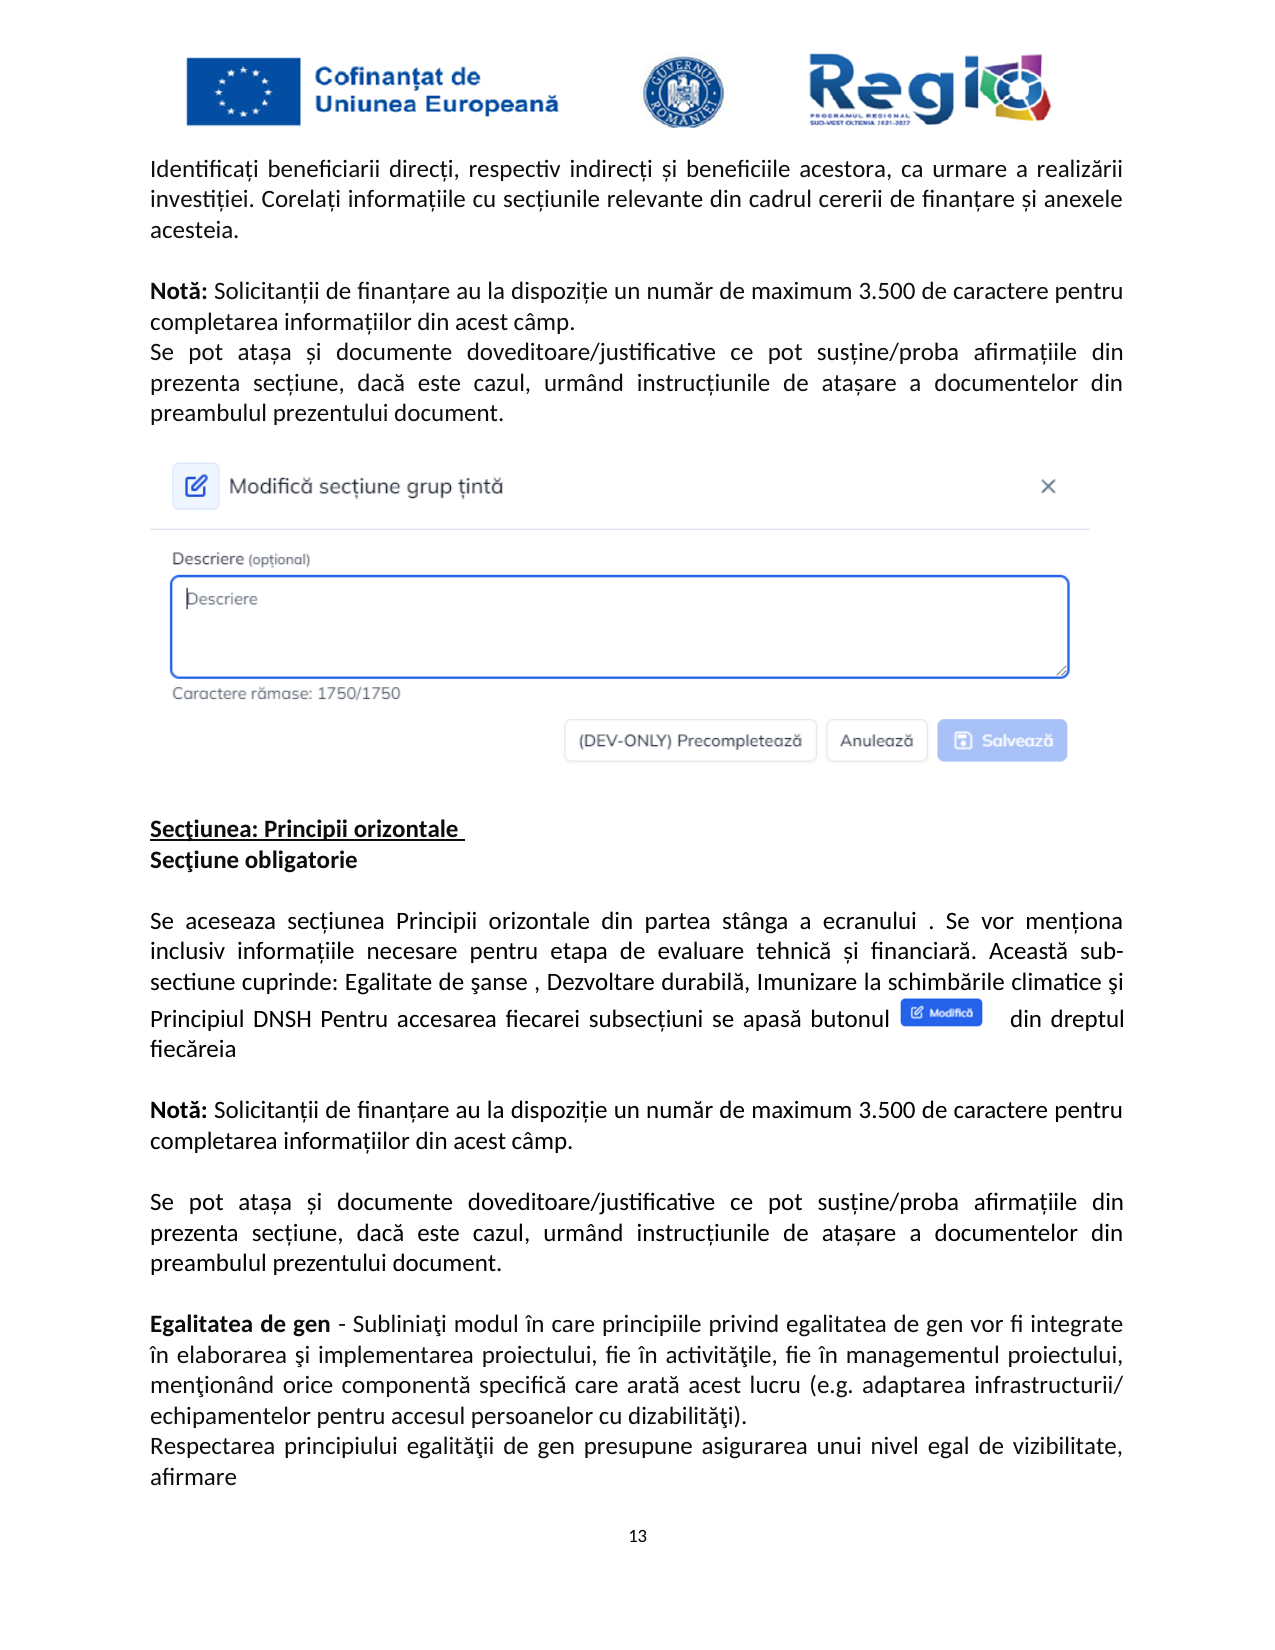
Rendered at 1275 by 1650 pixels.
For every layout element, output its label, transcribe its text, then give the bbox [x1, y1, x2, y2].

picture [150, 458, 1091, 783]
text Identificați beneficiarii direcți, respectiv indirecți și beneficiile acestora, ca urmare a realizării investiției. Corelați informațiile cu secțiunile relevante din cadrul cererii de finanțare și anexele acesteia. [150, 153, 1125, 245]
text Respectarea principiului egalităţii de gen presupune asigurarea unui nivel egal de vizibilitate, afirmare [150, 1430, 1125, 1491]
text Se pot atașa și documente doveditoare/justificative ce pot susține/proba afirmațiile din prezenta secțiune, dacă este cazul, urmând instrucțiunile de atașare a documentelor din preambulul prezentului document. [150, 1186, 1125, 1278]
text Se pot atașa și documente doveditoare/justificative ce pot susține/proba afirmațiile din prezenta secțiune, dacă este cazul, urmând instrucțiunile de atașare a documentelor din preambulul prezentului document. [150, 336, 1125, 428]
picture [900, 996, 984, 1028]
text Egalitatea de gen - Subliniaţi modul în care principiile privind egalitatea de gen vor fi integrate în elaborarea şi implementarea proiectului, fie în activităţile, fie în managementul proiectului, menţionând orice componentă specifică care arată acest lucru (e.g. adaptarea infrastructurii/ echipamentelor pentru accesul persoanelor cu dizabilităţi). [150, 1308, 1125, 1430]
text Secţiune obligatorie [150, 844, 1125, 874]
text Notă: Solicitanții de finanțare au la dispoziție un număr de maximum 3.500 de caractere pentru completarea informațiilor din acest câmp. [150, 1095, 1125, 1156]
picture [150, 28, 1079, 154]
text Se aceseaza secțiunea Principii orizontale din partea stânga a ecranului . Se vor menționa inclusiv informațiile necesare pentru etapa de evaluare tehnică și financiară. Această sub-sectiune cuprinde: Egalitate de şanse , Dezvoltare durabilă, Imunizare la schimbările climatice şi Principiul DNSH Pentru accesarea fiecarei subsecțiuni se apasă butonul din dreptul fiecăreia [150, 905, 1125, 1064]
text Notă: Solicitanții de finanțare au la dispoziție un număr de maximum 3.500 de caractere pentru completarea informațiilor din acest câmp. [150, 275, 1125, 336]
text Secţiunea: Principii orizontale [150, 813, 1125, 844]
